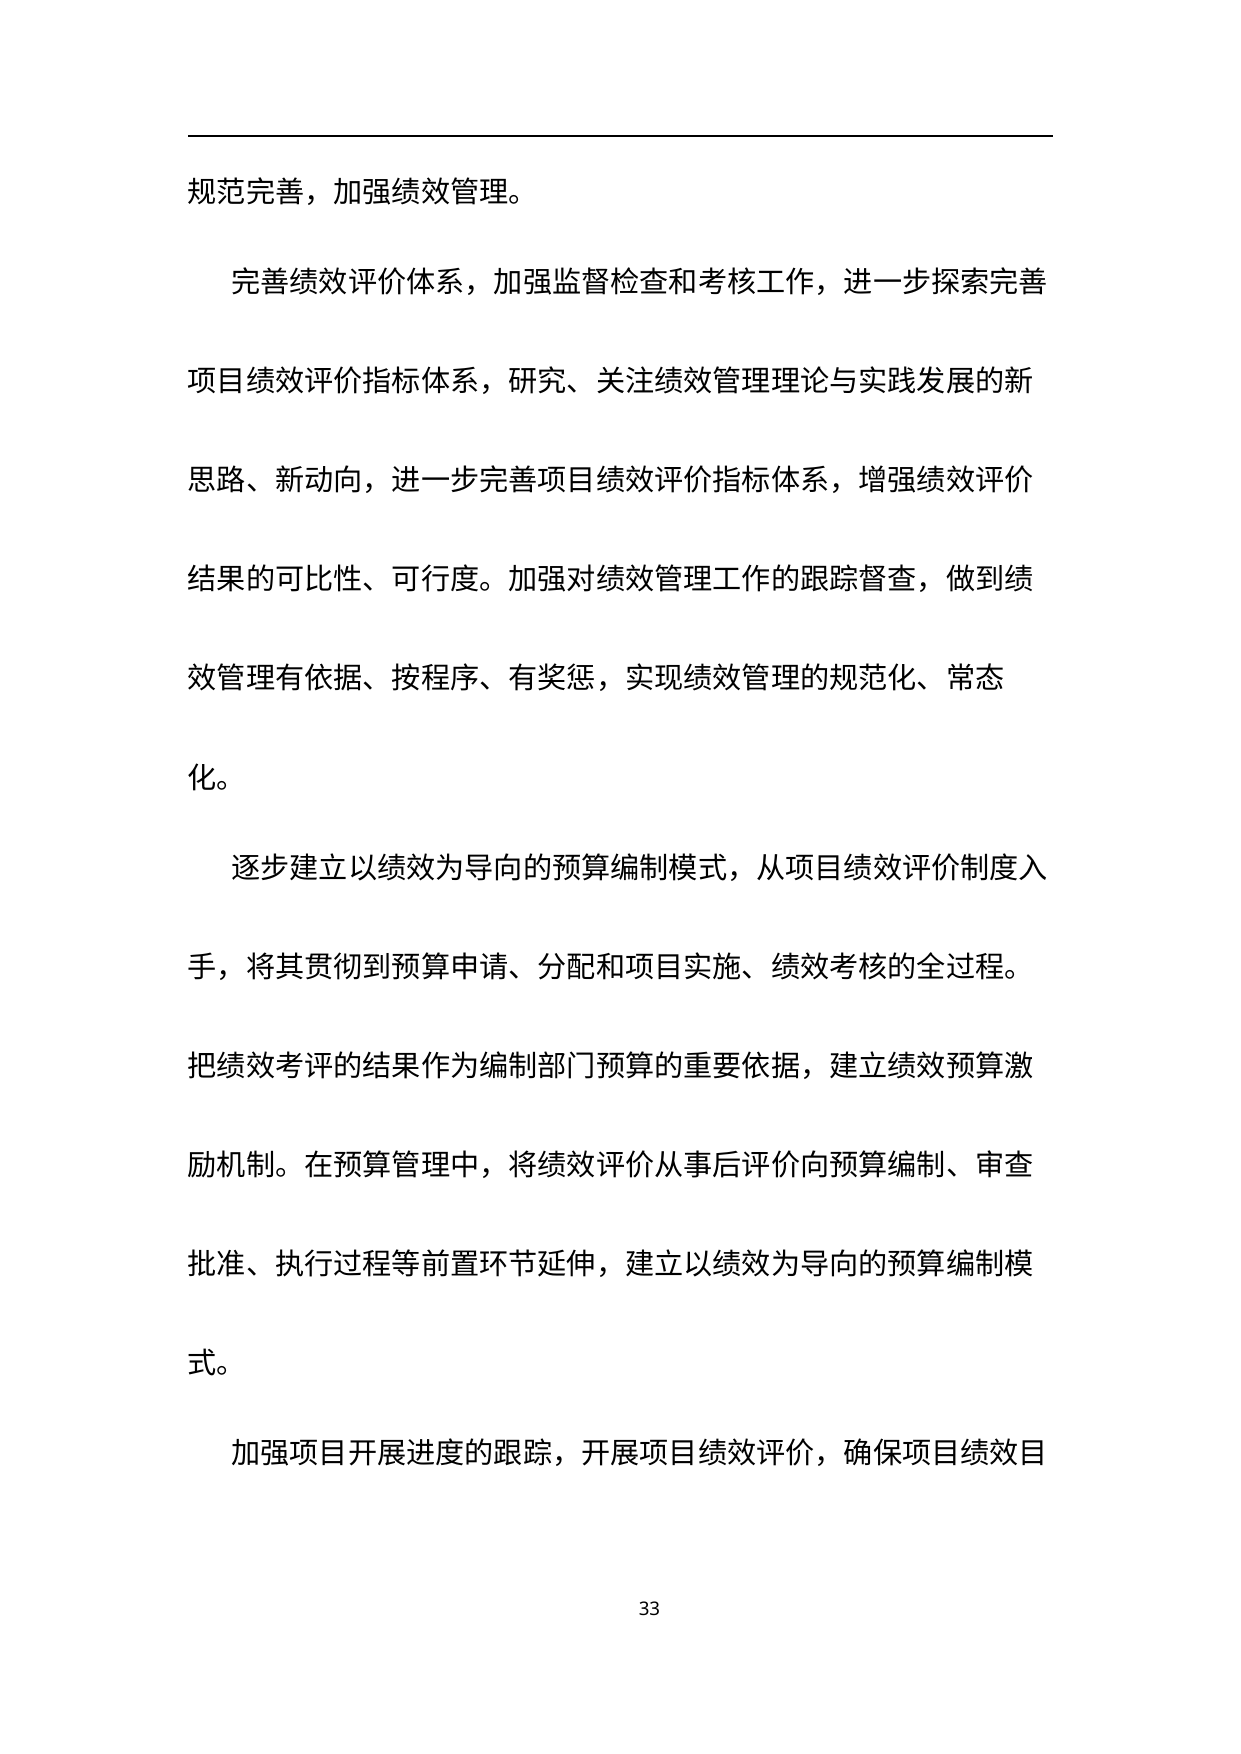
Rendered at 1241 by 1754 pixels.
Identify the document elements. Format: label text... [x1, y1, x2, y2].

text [187, 150, 1053, 229]
text 完善绩效评价体系，加强监督检查和考核工作，进一步探索完善项目绩效评价指标体系，研究、关注绩效管理理论与实践发展的新思路、新动向，进一步完善项目绩效评价指标体系，增强绩效评价结果的可比性、可行度。加强对绩效管理工作的跟踪督查，做到绩效管理有依据、按程序、有奖惩，实现绩效管理的规范化、常态化。 [187, 240, 1053, 815]
text 逐步建立以绩效为导向的预算编制模式，从项目绩效评价制度入手，将其贯彻到预算申请、分配和项目实施、绩效考核的全过程。把绩效考评的结果作为编制部门预算的重要依据，建立绩效预算激励机制。在预算管理中，将绩效评价从事后评价向预算编制、审查批准、执行过程等前置环节延伸，建立以绩效为导向的预算编制模式。 [187, 826, 1053, 1401]
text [187, 1411, 1053, 1491]
